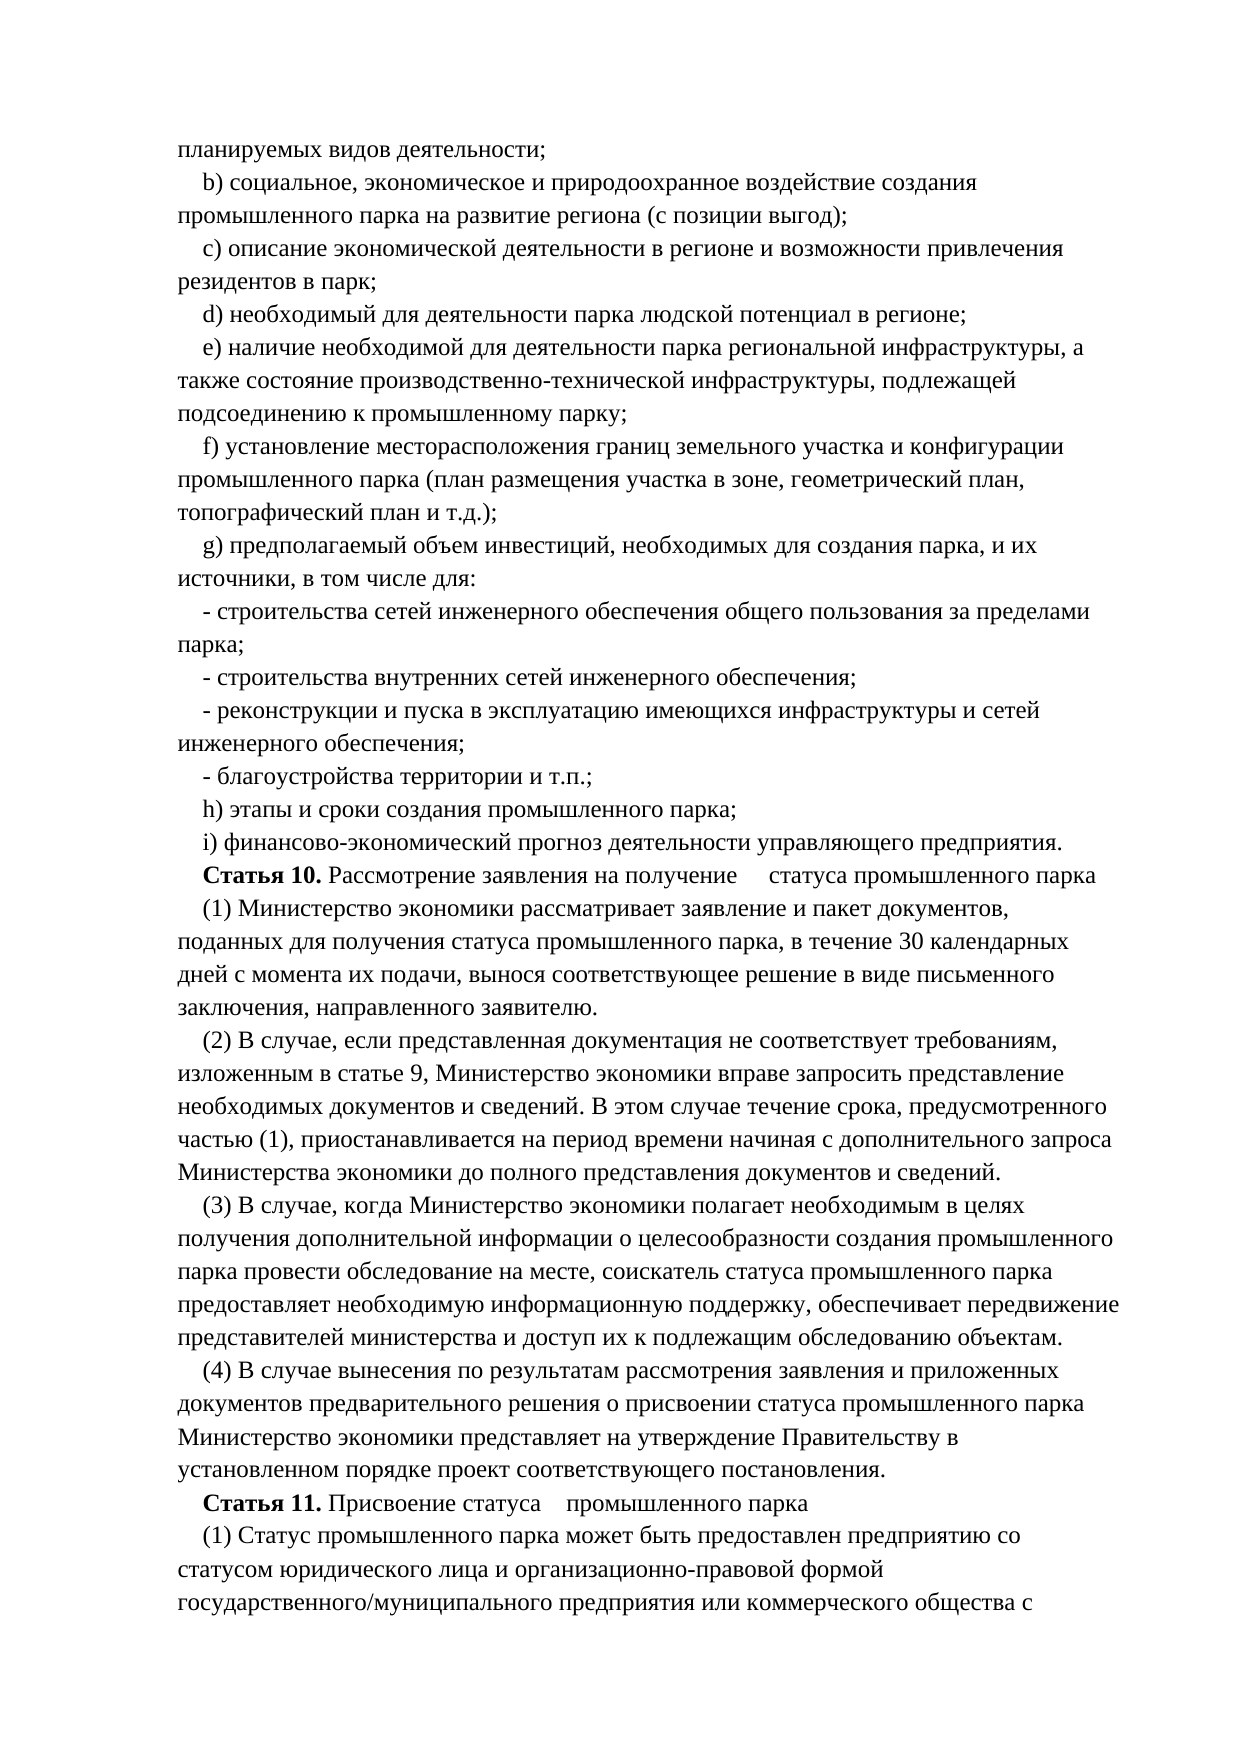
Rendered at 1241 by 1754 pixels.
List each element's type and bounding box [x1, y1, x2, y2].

table_cell [162, 118, 1136, 1631]
